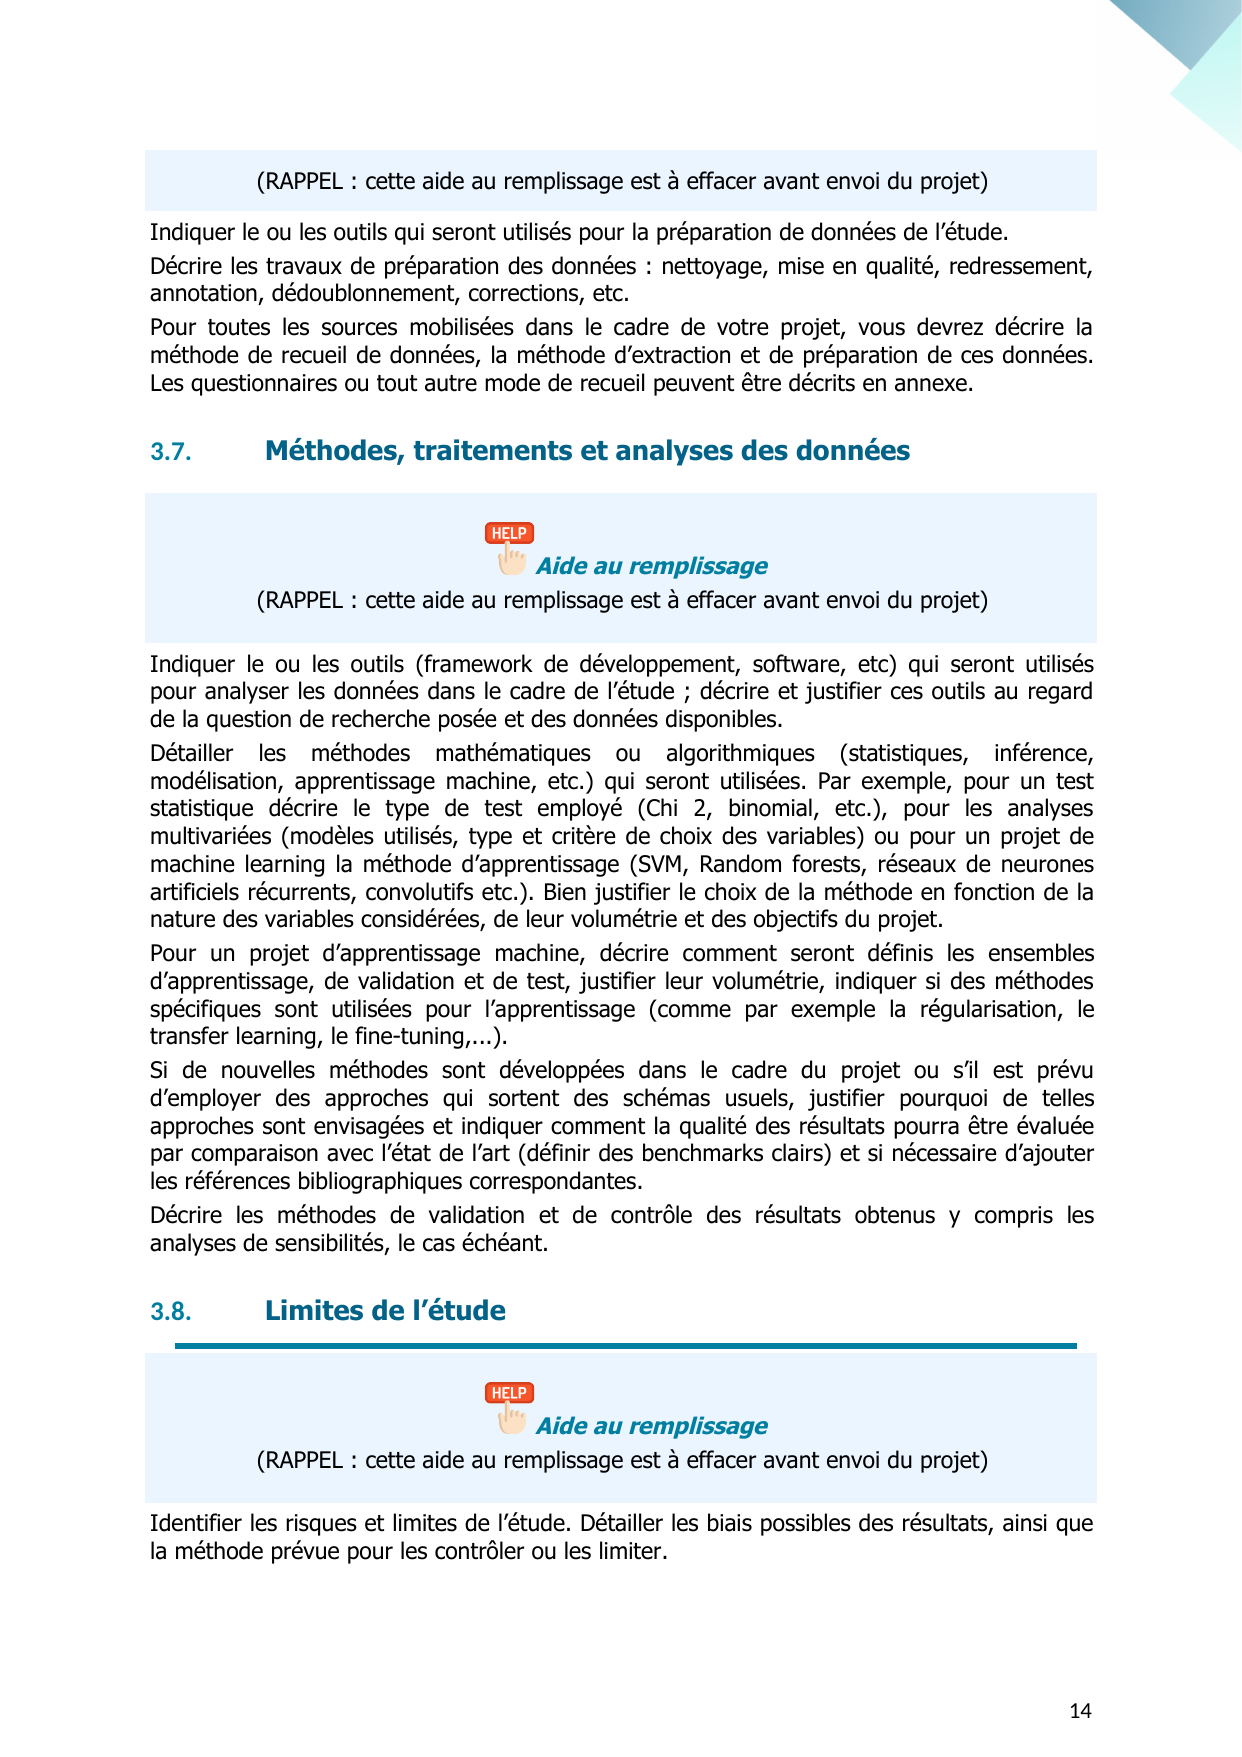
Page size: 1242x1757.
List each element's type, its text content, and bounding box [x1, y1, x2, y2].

picture [1097, 0, 1242, 157]
table_header Aide au remplissage (RAPPEL : cette aide au remplissage est à effacer avant envoi du projet) [145, 1353, 1097, 1503]
picture [483, 1382, 535, 1434]
text Décrire les travaux de préparation des données : nettoyage, mise en qualité, redressement, annotation, dédoublonnement, corrections, etc. [150, 251, 1096, 307]
text Indiquer le ou les outils (framework de développement, software, etc) qui seront utilisés pour analyser les données dans le cadre de l’étude ; décrire et justifier ces outils au regard de la question de recherche posée et des données disponibles. [150, 649, 1096, 732]
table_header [145, 150, 1097, 211]
subtitle Limites de l’étude [150, 1294, 1096, 1327]
picture [483, 522, 535, 575]
text Pour un projet d’apprentissage machine, décrire comment seront définis les ensembles d’apprentissage, de validation et de test, justifier leur volumétrie, indiquer si des méthodes spécifiques sont utilisées pour l’apprentissage (comme par exemple la régularisation, le transfer learning, le fine-tuning,...). [150, 939, 1096, 1049]
text Décrire les méthodes de validation et de contrôle des résultats obtenus y compris les analyses de sensibilités, le cas échéant. [150, 1201, 1096, 1256]
subtitle Méthodes, traitements et analyses des données [150, 434, 1096, 468]
text Détailler les méthodes mathématiques ou algorithmiques (statistiques, inférence, modélisation, apprentissage machine, etc.) qui seront utilisées. Par exemple, pour un test statistique décrire le type de test employé (Chi 2, binomial, etc.), pour les analyses multivariées (modèles utilisés, type et critère de choix des variables) ou pour un projet de machine learning la méthode d’apprentissage (SVM, Random forests, réseaux de neurones artificiels récurrents, convolutifs etc.). Bien justifier le choix de la méthode en fonction de la nature des variables considérées, de leur volumétrie et des objectifs du projet. [150, 738, 1096, 932]
text Identifier les risques et limites de l’étude. Détailler les biais possibles des résultats, ainsi que la méthode prévue pour les contrôler ou les limiter. [150, 1509, 1096, 1564]
table_header Aide au remplissage (RAPPEL : cette aide au remplissage est à effacer avant envoi du projet) [145, 493, 1097, 643]
text Pour toutes les sources mobilisées dans le cadre de votre projet, vous devrez décrire la méthode de recueil de données, la méthode d’extraction et de préparation de ces données. Les questionnaires ou tout autre mode de recueil peuvent être décrits en annexe. [150, 313, 1096, 396]
text Si de nouvelles méthodes sont développées dans le cadre du projet ou s’il est prévu d’employer des approches qui sortent des schémas usuels, justifier pourquoi de telles approches sont envisagées et indiquer comment la qualité des résultats pourra être évaluée par comparaison avec l’état de l’art (définir des benchmarks clairs) et si nécessaire d’ajouter les références bibliographiques correspondantes. [150, 1056, 1096, 1194]
text Indiquer le ou les outils qui seront utilisés pour la préparation de données de l’étude. [150, 217, 1096, 245]
